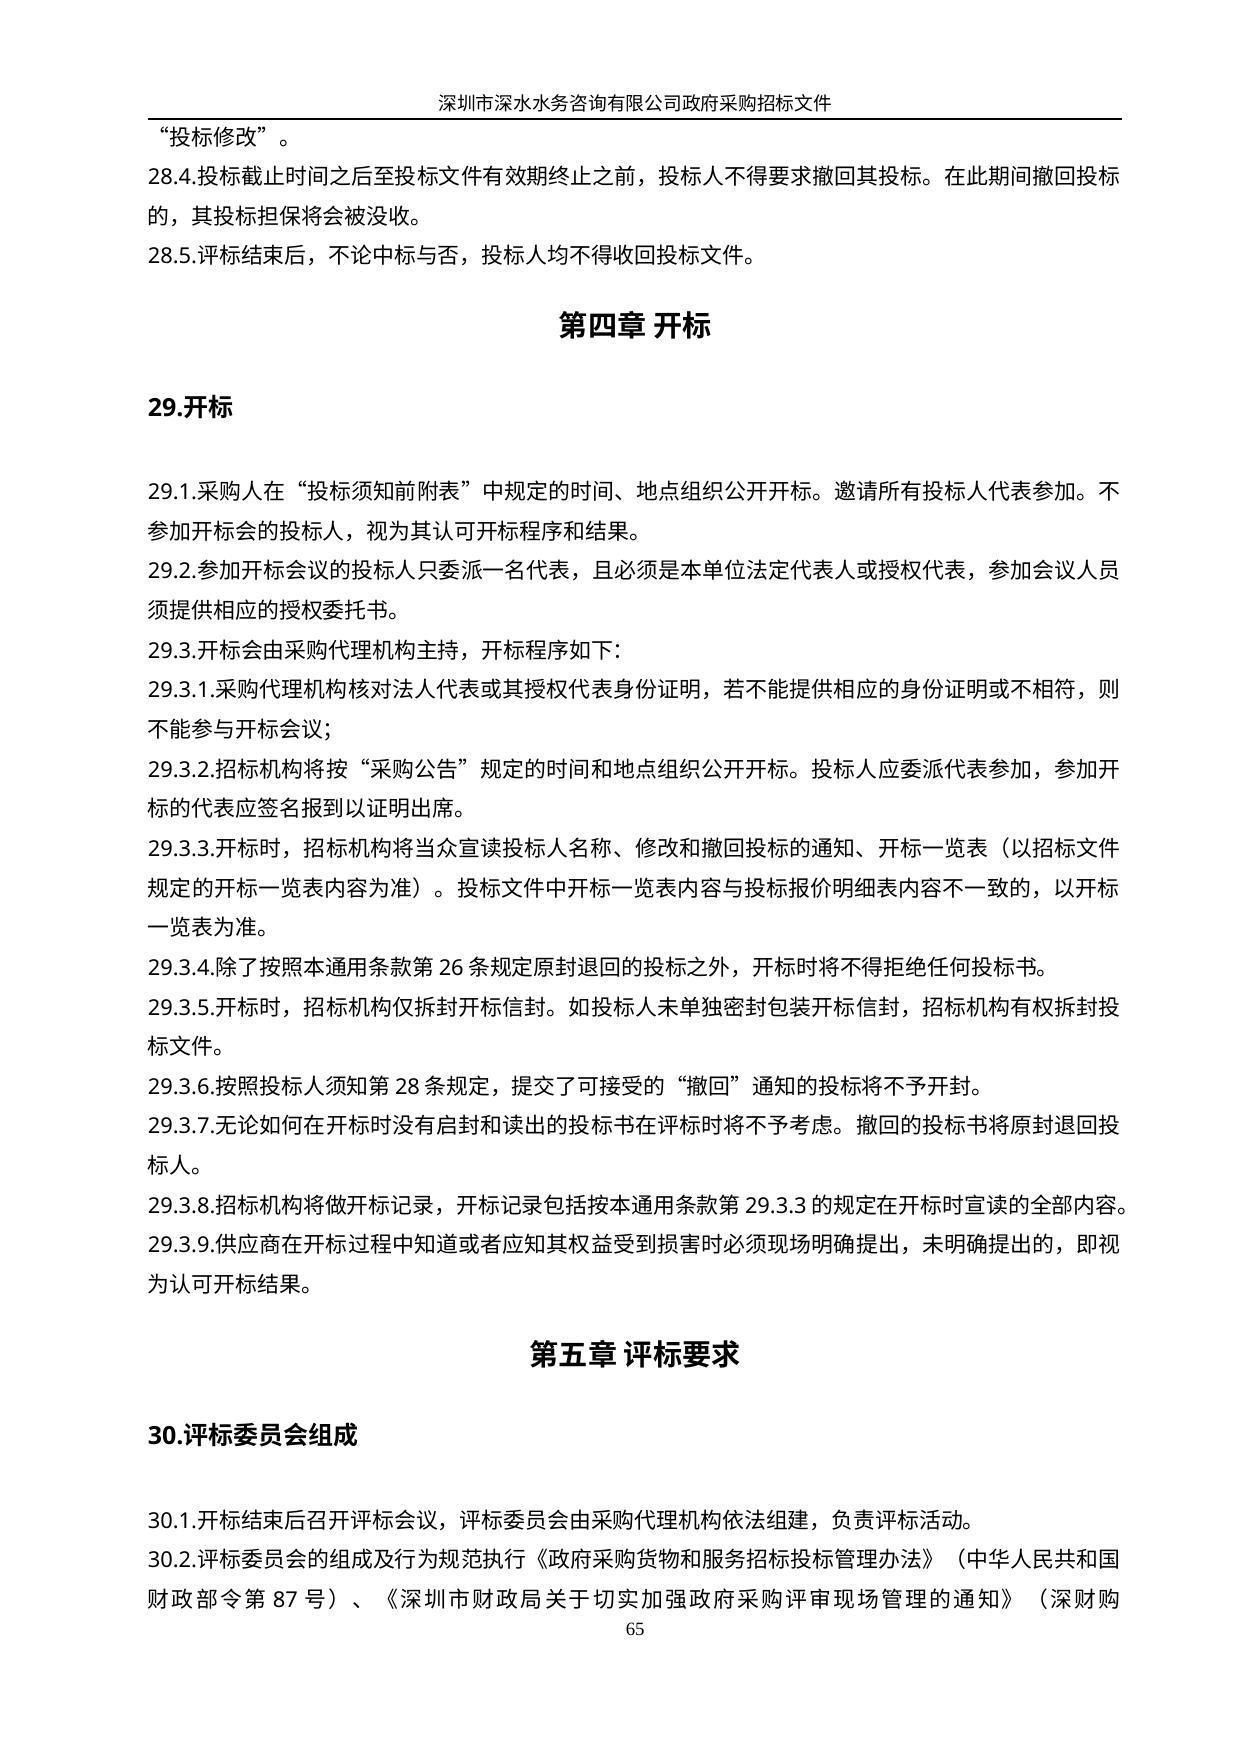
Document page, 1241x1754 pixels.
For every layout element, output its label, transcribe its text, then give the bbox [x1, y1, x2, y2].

text 招标机构将按“采购公告”规定的时间和地点组织公开开标。投标人应委派代表参加，参加开标的代表应签名报到以证明出席。 [148, 752, 1122, 823]
text 参加开标会议的投标人只委派一名代表，且必须是本单位法定代表人或授权代表，参加会议人员须提供相应的授权委托书。 [148, 553, 1122, 625]
text 投标截止时间之后至投标文件有效期终止之前，投标人不得要求撤回其投标。在此期间撤回投标的，其投标担保将会被没收。 [148, 159, 1122, 230]
text 开标 [148, 387, 1122, 423]
text 开标会由采购代理机构主持，开标程序如下： [148, 633, 1122, 664]
text 第四章 开标 [148, 303, 1122, 345]
text 评标委员会组成 [148, 1416, 1122, 1452]
text 除了按照本通用条款第26条规定原封退回的投标之外，开标时将不得拒绝任何投标书。 [148, 950, 1122, 982]
text 采购代理机构核对法人代表或其授权代表身份证明，若不能提供相应的身份证明或不相符，则不能参与开标会议； [148, 672, 1122, 744]
text 开标时，招标机构仅拆封开标信封。如投标人未单独密封包装开标信封，招标机构有权拆封投标文件。 [148, 989, 1122, 1061]
text 招标机构将做开标记录，开标记录包括按本通用条款第29.3.3的规定在开标时宣读的全部内容。 [148, 1188, 1122, 1219]
text 无论如何在开标时没有启封和读出的投标书在评标时将不予考虑。撤回的投标书将原封退回投标人。 [148, 1108, 1122, 1180]
text 评标结束后，不论中标与否，投标人均不得收回投标文件。 [148, 238, 1122, 270]
text 第五章 评标要求 [148, 1332, 1122, 1374]
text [148, 1542, 1122, 1614]
text 按照投标人须知第28条规定，提交了可接受的“撤回”通知的投标将不予开封。 [148, 1069, 1122, 1101]
text 开标结束后召开评标会议，评标委员会由采购代理机构依法组建，负责评标活动。 [148, 1503, 1122, 1534]
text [148, 120, 1122, 151]
text 开标时，招标机构将当众宣读投标人名称、修改和撤回投标的通知、开标一览表（以招标文件规定的开标一览表内容为准）。投标文件中开标一览表内容与投标报价明细表内容不一致的，以开标一览表为准。 [148, 831, 1122, 942]
text 供应商在开标过程中知道或者应知其权益受到损害时必须现场明确提出，未明确提出的，即视为认可开标结果。 [148, 1227, 1122, 1299]
text 采购人在“投标须知前附表”中规定的时间、地点组织公开开标。邀请所有投标人代表参加。不参加开标会的投标人，视为其认可开标程序和结果。 [148, 474, 1122, 546]
